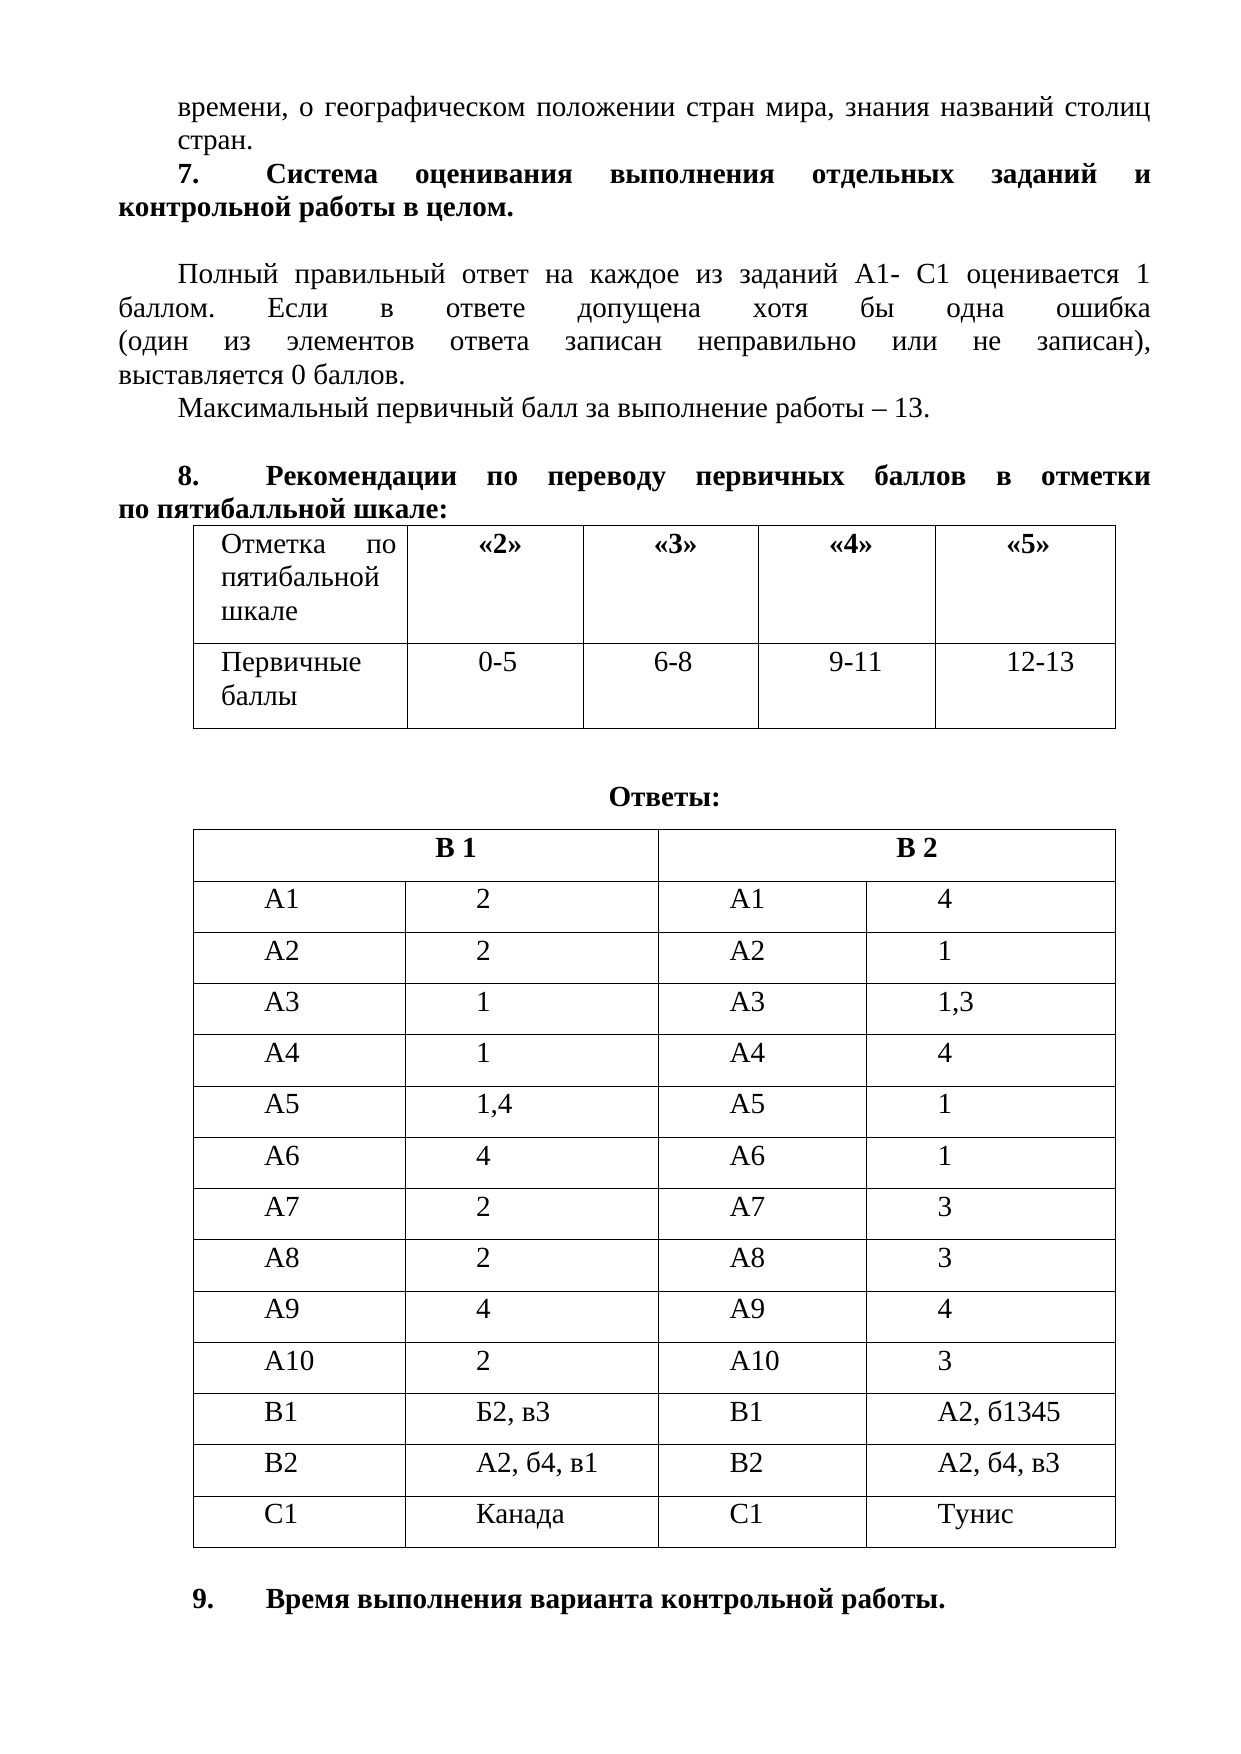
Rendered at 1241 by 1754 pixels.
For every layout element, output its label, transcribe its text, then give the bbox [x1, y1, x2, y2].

table_cell А5 [659, 1087, 866, 1137]
table_cell 2 [406, 1189, 658, 1239]
table_cell 4 [406, 1138, 658, 1188]
table_header В 2 [659, 830, 1115, 881]
table_cell 4 [867, 1292, 1115, 1342]
table_cell А2, б4, в3 [867, 1445, 1115, 1496]
table_cell А1 [194, 882, 405, 932]
table_cell А2 [659, 933, 866, 983]
table_cell 6-8 [584, 644, 758, 728]
table_cell А5 [194, 1087, 405, 1137]
table_cell 4 [867, 1035, 1115, 1086]
list Система оценивания выполнения отдельных заданий и контрольной работы в целом. [118, 156, 1152, 223]
table_header «5» [936, 526, 1115, 643]
table_cell А3 [194, 984, 405, 1034]
table_cell 12-13 [936, 644, 1115, 728]
table_cell А8 [194, 1240, 405, 1291]
table_cell А9 [659, 1292, 866, 1342]
table_cell А9 [194, 1292, 405, 1342]
table_cell А10 [659, 1343, 866, 1393]
table_cell 1 [867, 933, 1115, 983]
text Полный правильный ответ на каждое из заданий А1- С1 оценивается 1 баллом. Если в ответе допущена хотя бы одна ошибка (один из элементов ответа записан неправильно или не записан), выставляется 0 баллов. [118, 256, 1152, 391]
table_cell А4 [194, 1035, 405, 1086]
table_cell С1 [194, 1497, 405, 1547]
table_cell 2 [406, 882, 658, 932]
table_header Отметка по пятибальной шкале [194, 526, 407, 643]
table_cell А2 [194, 933, 405, 983]
table_cell 0-5 [408, 644, 583, 728]
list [177, 89, 1152, 156]
text Ответы: [118, 779, 1152, 813]
text Максимальный первичный балл за выполнение работы – 13. [118, 391, 1152, 424]
table_cell Б2, в3 [406, 1394, 658, 1444]
table_cell 2 [406, 1343, 658, 1393]
table_cell А6 [659, 1138, 866, 1188]
table_cell Первичные баллы [194, 644, 407, 728]
table_cell А4 [659, 1035, 866, 1086]
table_cell А6 [194, 1138, 405, 1188]
list Время выполнения варианта контрольной работы. [118, 1581, 1152, 1615]
table_cell 3 [867, 1240, 1115, 1291]
table_cell А3 [659, 984, 866, 1034]
table_cell 1 [406, 984, 658, 1034]
table_cell В2 [659, 1445, 866, 1496]
table_header «2» [408, 526, 583, 643]
table_header В 1 [194, 830, 658, 881]
table_cell Тунис [867, 1497, 1115, 1547]
table_cell А2, б4, в1 [406, 1445, 658, 1496]
table_cell С1 [659, 1497, 866, 1547]
table_header «4» [759, 526, 935, 643]
table_cell 1 [867, 1138, 1115, 1188]
table_cell А1 [659, 882, 866, 932]
table_cell 4 [867, 882, 1115, 932]
table_cell А7 [194, 1189, 405, 1239]
table_cell А8 [659, 1240, 866, 1291]
list Рекомендации по переводу первичных баллов в отметки по пятибалльной шкале: [118, 458, 1152, 525]
table_cell В1 [194, 1394, 405, 1444]
table_cell 1,4 [406, 1087, 658, 1137]
table_cell 2 [406, 933, 658, 983]
table_cell В2 [194, 1445, 405, 1496]
table_cell 3 [867, 1189, 1115, 1239]
table_cell 2 [406, 1240, 658, 1291]
table_cell 3 [867, 1343, 1115, 1393]
table_header «3» [584, 526, 758, 643]
table_cell 4 [406, 1292, 658, 1342]
table_cell А10 [194, 1343, 405, 1393]
table_cell 1,3 [867, 984, 1115, 1034]
table_cell Канада [406, 1497, 658, 1547]
table_cell 1 [406, 1035, 658, 1086]
table_cell 1 [867, 1087, 1115, 1137]
table_cell В1 [659, 1394, 866, 1444]
table_cell 9-11 [759, 644, 935, 728]
table_cell А2, б1345 [867, 1394, 1115, 1444]
table_cell А7 [659, 1189, 866, 1239]
